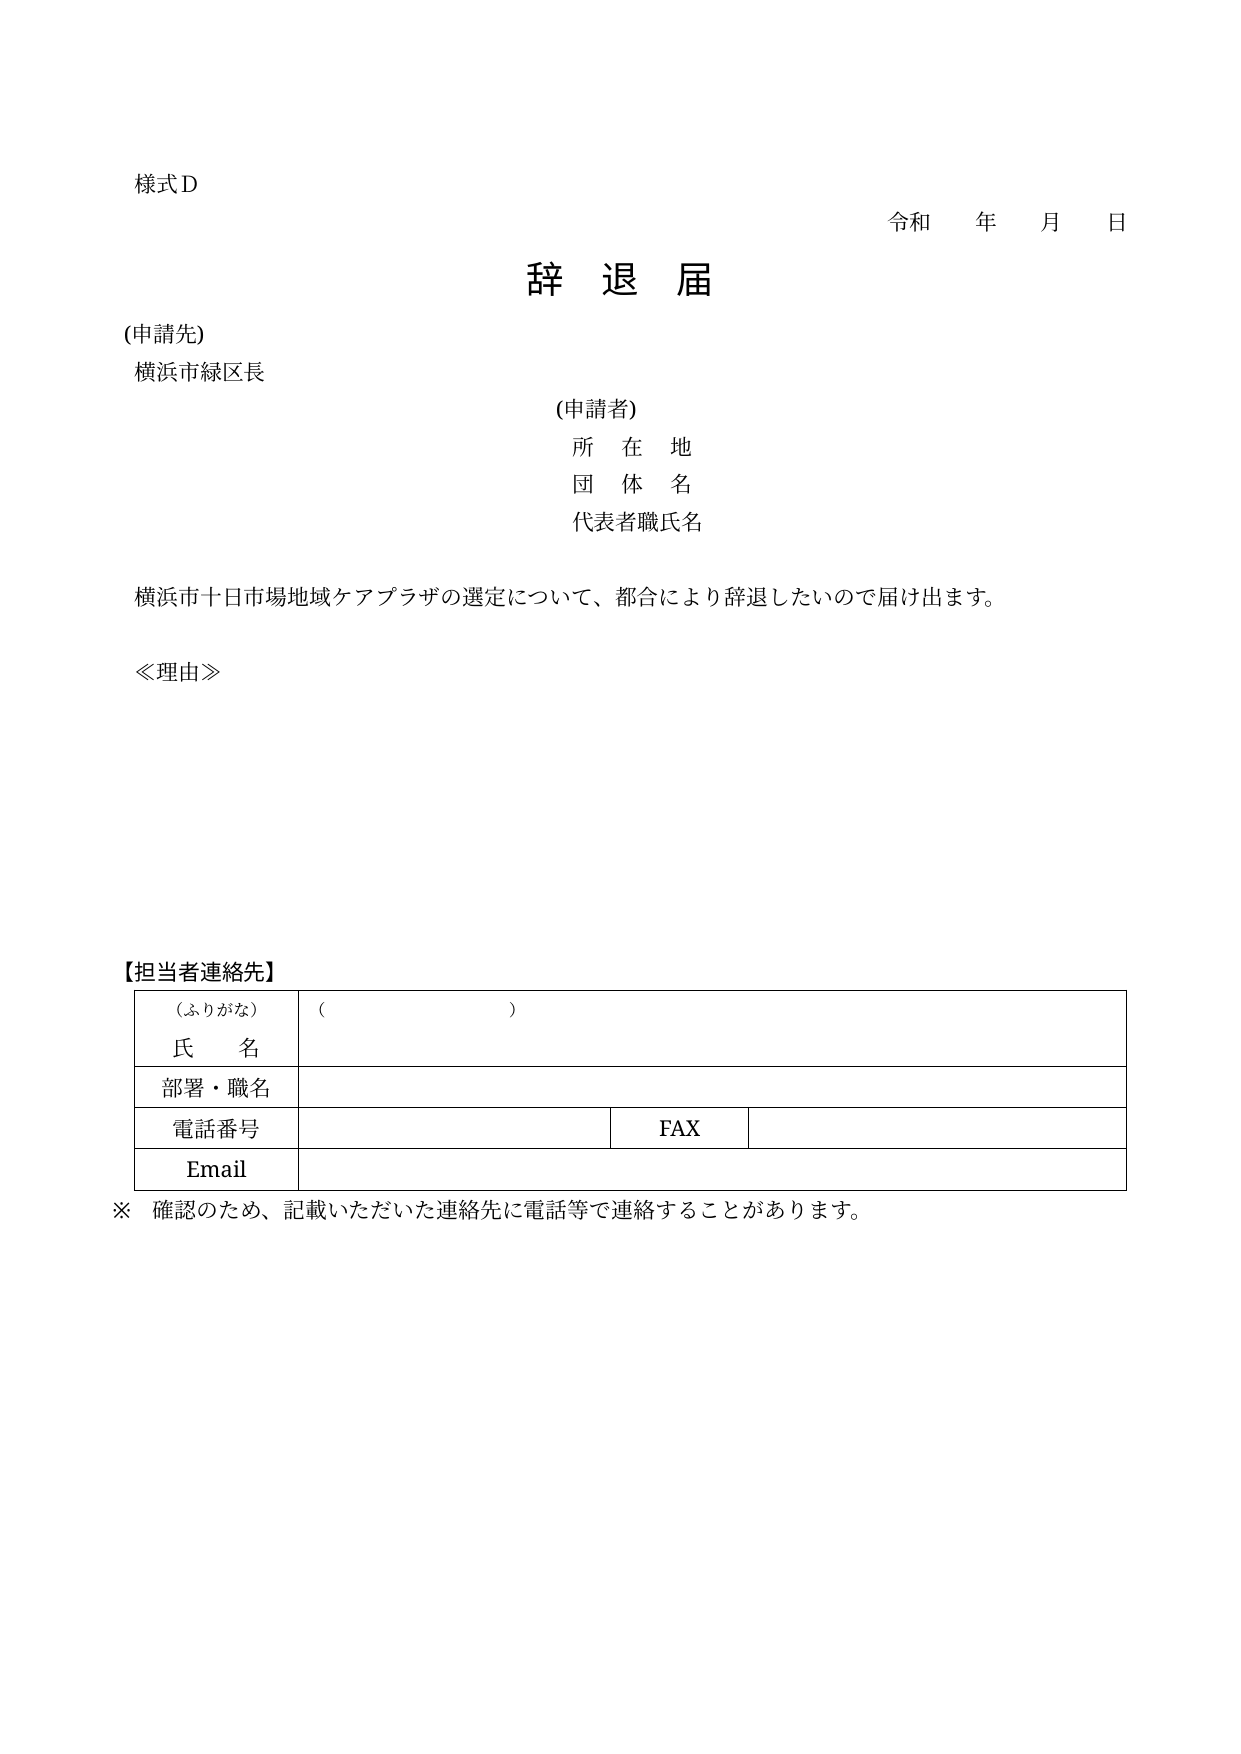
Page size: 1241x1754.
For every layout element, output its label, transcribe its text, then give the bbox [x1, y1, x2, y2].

text 辞 退 届 [112, 239, 1128, 314]
text (申請者) [112, 389, 1128, 427]
text 所 在 地 [112, 427, 1128, 464]
table_cell [299, 1067, 1126, 1107]
table_cell [749, 1108, 1126, 1148]
text 団 体 名 [112, 464, 1128, 502]
text (申請先) [112, 314, 1128, 352]
table_cell 部署・職名 [135, 1067, 298, 1107]
text 横浜市緑区長 [112, 352, 1128, 389]
table_header （ふりがな） 氏 名 [135, 991, 298, 1066]
text 様式Ｄ [112, 164, 1128, 202]
table_cell FAX [611, 1108, 748, 1148]
text ※ 確認のため、記載いただいた連絡先に電話等で連絡することがあります。 [112, 1191, 1128, 1228]
table_header （ ） [299, 991, 1126, 1066]
table_cell [299, 1108, 610, 1148]
text 【担当者連絡先】 [112, 952, 1053, 989]
text ≪理由≫ [112, 652, 1128, 689]
text 代表者職氏名 [112, 502, 1128, 539]
table_cell Email [135, 1149, 298, 1189]
table_cell [299, 1149, 1126, 1189]
text 横浜市十日市場地域ケアプラザの選定について、都合により辞退したいので届け出ます。 [112, 577, 1128, 614]
table_cell 電話番号 [135, 1108, 298, 1148]
text 令和 年 月 日 [112, 202, 1128, 239]
